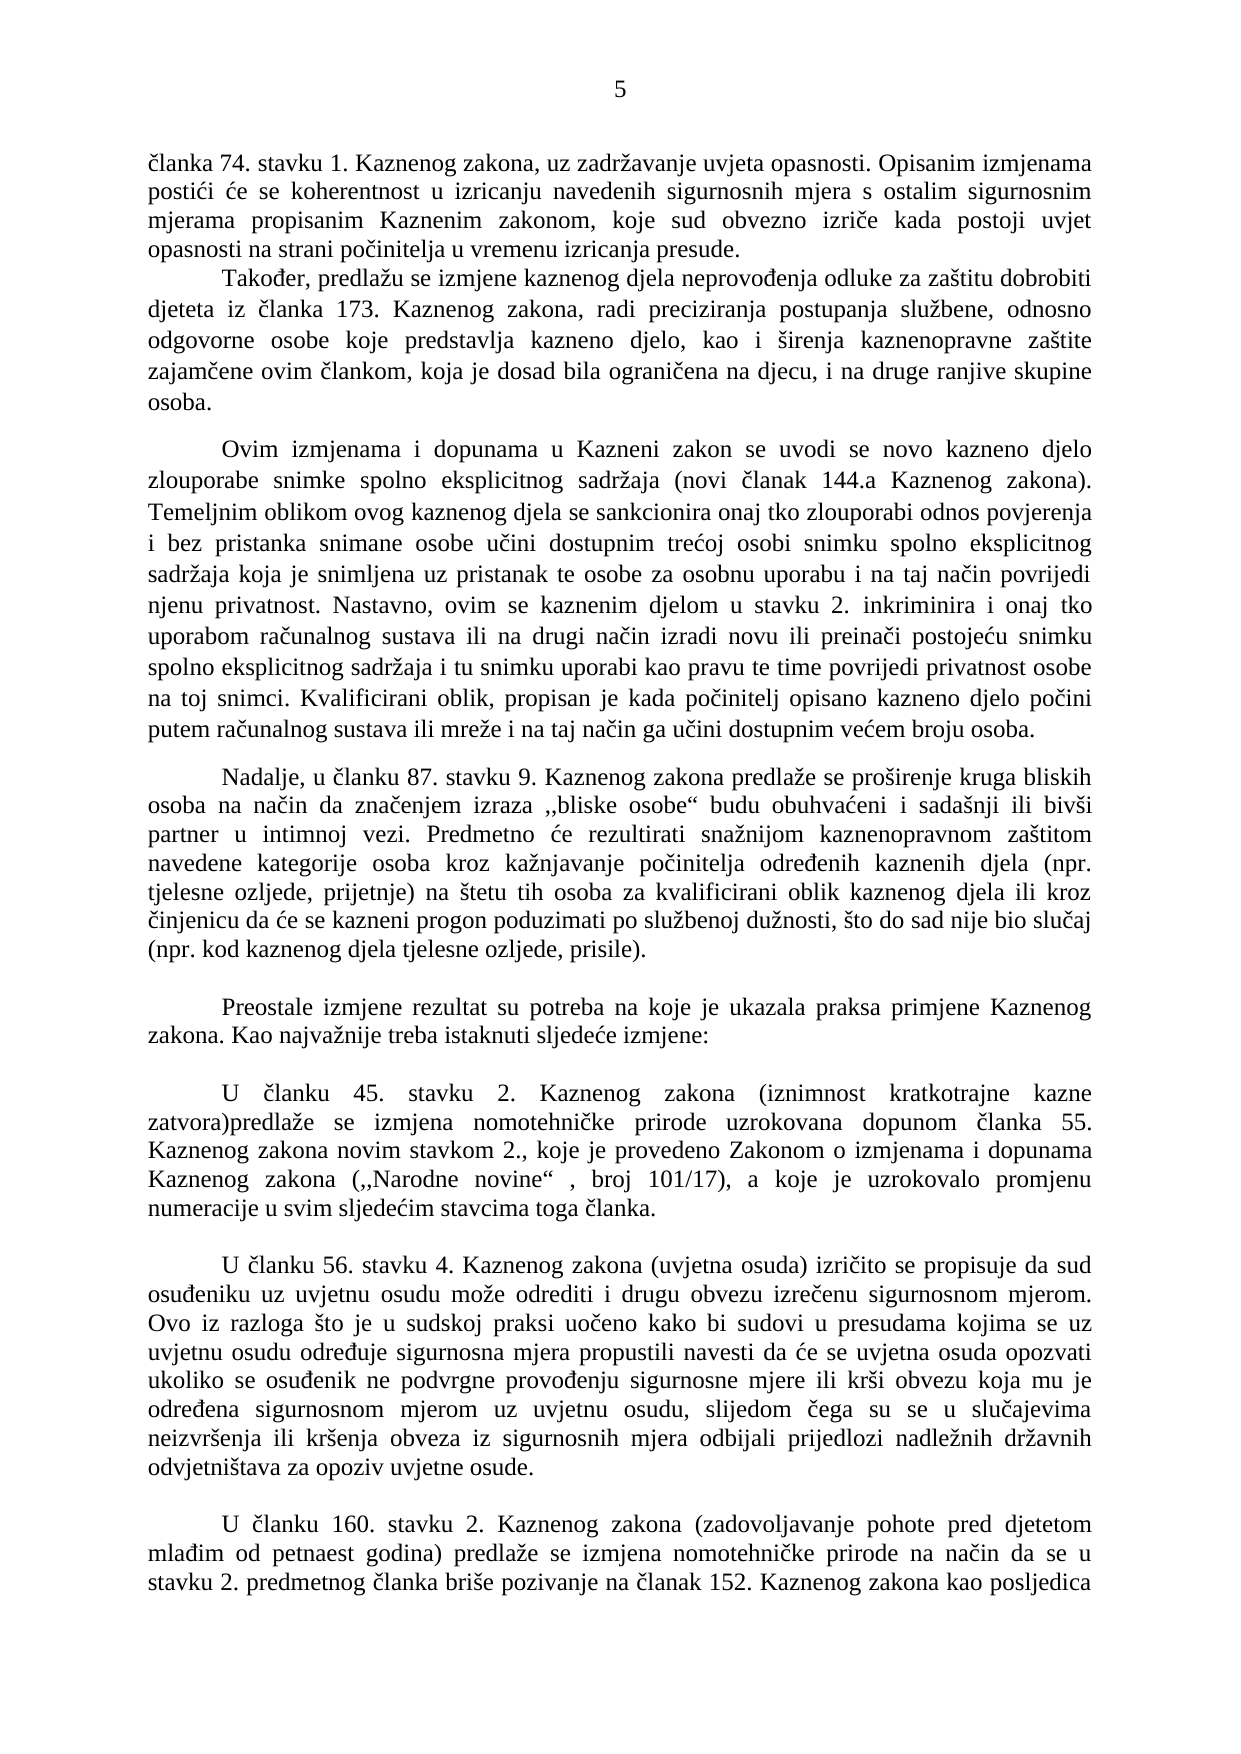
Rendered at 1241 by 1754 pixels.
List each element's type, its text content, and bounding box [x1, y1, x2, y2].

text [148, 1509, 1093, 1595]
text Ovim izmjenama i dopunama u Kazneni zakon se uvodi se novo kazneno djelo zlouporabe snimke spolno eksplicitnog sadržaja (novi članak 144.a Kaznenog zakona). Temeljnim oblikom ovog kaznenog djela se sankcionira onaj tko zlouporabi odnos povjerenja i bez pristanka snimane osobe učini dostupnim trećoj osobi snimku spolno eksplicitnog sadržaja koja je snimljena uz pristanak te osobe za osobnu uporabu i na taj način povrijedi njenu privatnost. Nastavno, ovim se kaznenim djelom u stavku 2. inkriminira i onaj tko uporabom računalnog sustava ili na drugi način izradi novu ili preinači postojeću snimku spolno eksplicitnog sadržaja i tu snimku uporabi kao pravu te time povrijedi privatnost osobe na toj snimci. Kvalificirani oblik, propisan je kada počinitelj opisano kazneno djelo počini putem računalnog sustava ili mreže i na taj način ga učini dostupnim većem broju osoba. [148, 434, 1093, 743]
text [148, 148, 1093, 263]
text Nadalje, u članku 87. stavku 9. Kaznenog zakona predlaže se proširenje kruga bliskih osoba na način da značenjem izraza ,,bliske osobe“ budu obuhvaćeni i sadašnji ili bivši partner u intimnoj vezi. Predmetno će rezultirati snažnijom kaznenopravnom zaštitom navedene kategorije osoba kroz kažnjavanje počinitelja određenih kaznenih djela (npr. tjelesne ozljede, prijetnje) na štetu tih osoba za kvalificirani oblik kaznenog djela ili kroz činjenicu da će se kazneni progon poduzimati po službenoj dužnosti, što do sad nije bio slučaj (npr. kod kaznenog djela tjelesne ozljede, prisile). [148, 762, 1093, 963]
text Preostale izmjene rezultat su potreba na koje je ukazala praksa primjene Kaznenog zakona. Kao najvažnije treba istaknuti sljedeće izmjene: [148, 992, 1093, 1049]
text Također, predlažu se izmjene kaznenog djela neprovođenja odluke za zaštitu dobrobiti djeteta iz članka 173. Kaznenog zakona, radi preciziranja postupanja službene, odnosno odgovorne osobe koje predstavlja kazneno djelo, kao i širenja kaznenopravne zaštite zajamčene ovim člankom, koja je dosad bila ograničena na djecu, i na druge ranjive skupine osoba. [148, 263, 1093, 416]
text U članku 56. stavku 4. Kaznenog zakona (uvjetna osuda) izričito se propisuje da sud osuđeniku uz uvjetnu osudu može odrediti i drugu obvezu izrečenu sigurnosnom mjerom. Ovo iz razloga što je u sudskoj praksi uočeno kako bi sudovi u presudama kojima se uz uvjetnu osudu određuje sigurnosna mjera propustili navesti da će se uvjetna osuda opozvati ukoliko se osuđenik ne podvrgne provođenju sigurnosne mjere ili krši obvezu koja mu je određena sigurnosnom mjerom uz uvjetnu osudu, slijedom čega su se u slučajevima neizvršenja ili kršenja obveza iz sigurnosnih mjera odbijali prijedlozi nadležnih državnih odvjetništava za opoziv uvjetne osude. [148, 1250, 1093, 1480]
text U članku 45. stavku 2. Kaznenog zakona (iznimnost kratkotrajne kazne zatvora)predlaže se izmjena nomotehničke prirode uzrokovana dopunom članka 55. Kaznenog zakona novim stavkom 2., koje je provedeno Zakonom o izmjenama i dopunama Kaznenog zakona (,,Narodne novine“ , broj 101/17), a koje je uzrokovalo promjenu numeracije u svim sljedećim stavcima toga članka. [148, 1078, 1093, 1222]
